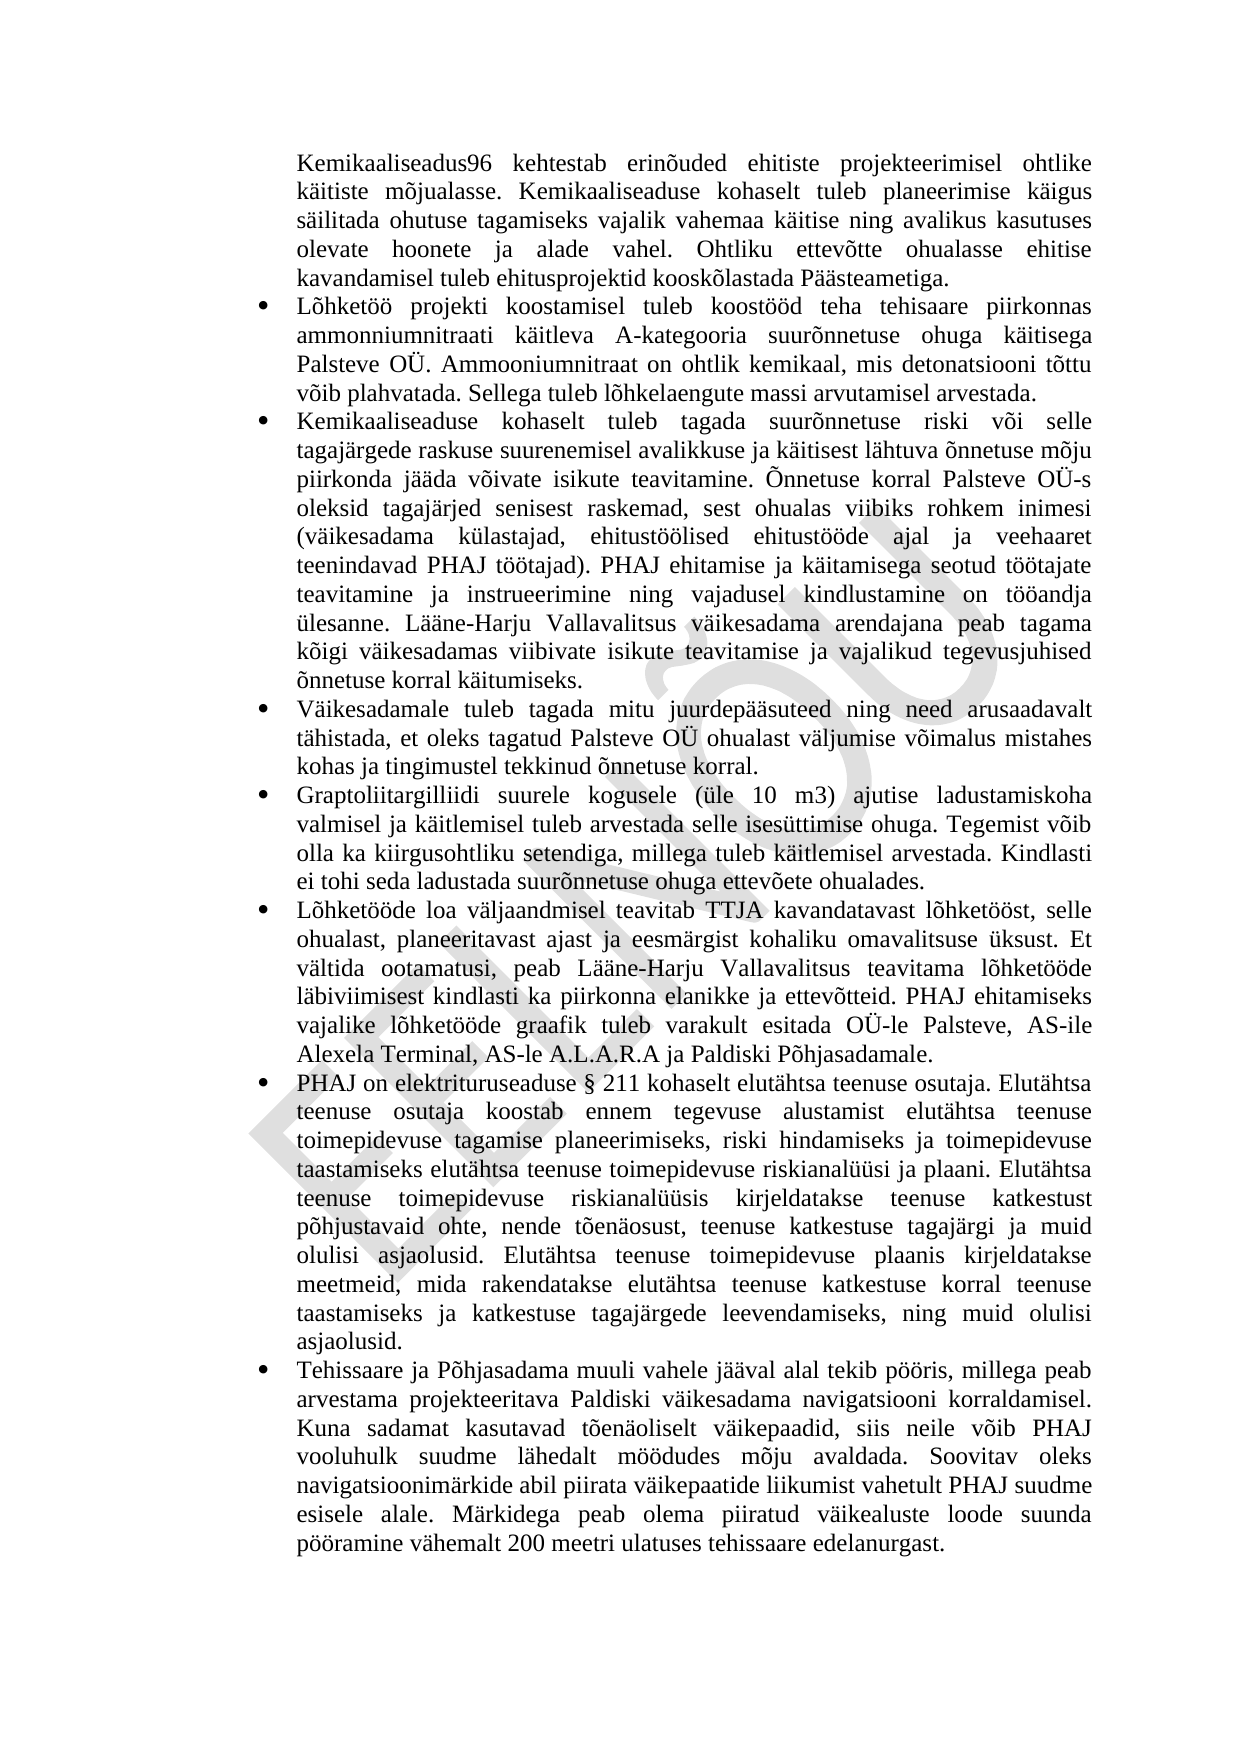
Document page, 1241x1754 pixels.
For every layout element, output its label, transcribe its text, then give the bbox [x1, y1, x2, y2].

list Väikesadamale tuleb tagada mitu juurdepääsuteed ning need arusaadavalt tähistada, et oleks tagatud Palsteve OÜ ohualast väljumise võimalus mistahes kohas ja tingimustel tekkinud õnnetuse korral. [259, 694, 1093, 780]
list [259, 148, 1093, 291]
list Kemikaaliseaduse kohaselt tuleb tagada suurõnnetuse riski või selle tagajärgede raskuse suurenemisel avalikkuse ja käitisest lähtuva õnnetuse mõju piirkonda jääda võivate isikute teavitamine. Õnnetuse korral Palsteve OÜ-s oleksid tagajärjed senisest raskemad, sest ohualas viibiks rohkem inimesi (väikesadama külastajad, ehitustöölised ehitustööde ajal ja veehaaret teenindavad PHAJ töötajad). PHAJ ehitamise ja käitamisega seotud töötajate teavitamine ja instrueerimine ning vajadusel kindlustamine on tööandja ülesanne. Lääne-Harju Vallavalitsus väikesadama arendajana peab tagama kõigi väikesadamas viibivate isikute teavitamise ja vajalikud tegevusjuhised õnnetuse korral käitumiseks. [259, 406, 1093, 694]
list PHAJ on elektrituruseaduse § 211 kohaselt elutähtsa teenuse osutaja. Elutähtsa teenuse osutaja koostab ennem tegevuse alustamist elutähtsa teenuse toimepidevuse tagamise planeerimiseks, riski hindamiseks ja toimepidevuse taastamiseks elutähtsa teenuse toimepidevuse riskianalüüsi ja plaani. Elutähtsa teenuse toimepidevuse riskianalüüsis kirjeldatakse teenuse katkestust põhjustavaid ohte, nende tõenäosust, teenuse katkestuse tagajärgi ja muid olulisi asjaolusid. Elutähtsa teenuse toimepidevuse plaanis kirjeldatakse meetmeid, mida rakendatakse elutähtsa teenuse katkestuse korral teenuse taastamiseks ja katkestuse tagajärgede leevendamiseks, ning muid olulisi asjaolusid. [259, 1068, 1093, 1355]
list Tehissaare ja Põhjasadama muuli vahele jääval alal tekib pööris, millega peab arvestama projekteeritava Paldiski väikesadama navigatsiooni korraldamisel. Kuna sadamat kasutavad tõenäoliselt väikepaadid, siis neile võib PHAJ vooluhulk suudme lähedalt möödudes mõju avaldada. Soovitav oleks navigatsioonimärkide abil piirata väikepaatide liikumist vahetult PHAJ suudme esisele alale. Märkidega peab olema piiratud väikealuste loode suunda pööramine vähemalt 200 meetri ulatuses tehissaare edelanurgast. [259, 1355, 1093, 1556]
list Lõhketööde loa väljaandmisel teavitab TTJA kavandatavast lõhketööst, selle ohualast, planeeritavast ajast ja eesmärgist kohaliku omavalitsuse üksust. Et vältida ootamatusi, peab Lääne-Harju Vallavalitsus teavitama lõhketööde läbiviimisest kindlasti ka piirkonna elanikke ja ettevõtteid. PHAJ ehitamiseks vajalike lõhketööde graafik tuleb varakult esitada OÜ-le Palsteve, AS-ile Alexela Terminal, AS-le A.L.A.R.A ja Paldiski Põhjasadamale. [259, 895, 1093, 1068]
list Graptoliitargilliidi suurele kogusele (üle 10 m3) ajutise ladustamiskoha valmisel ja käitlemisel tuleb arvestada selle isesüttimise ohuga. Tegemist võib olla ka kiirgusohtliku setendiga, millega tuleb käitlemisel arvestada. Kindlasti ei tohi seda ladustada suurõnnetuse ohuga ettevõete ohualades. [259, 780, 1093, 895]
list Lõhketöö projekti koostamisel tuleb koostööd teha tehisaare piirkonnas ammonniumnitraati käitleva A-kategooria suurõnnetuse ohuga käitisega Palsteve OÜ. Ammooniumnitraat on ohtlik kemikaal, mis detonatsiooni tõttu võib plahvatada. Sellega tuleb lõhkelaengute massi arvutamisel arvestada. [259, 291, 1093, 406]
